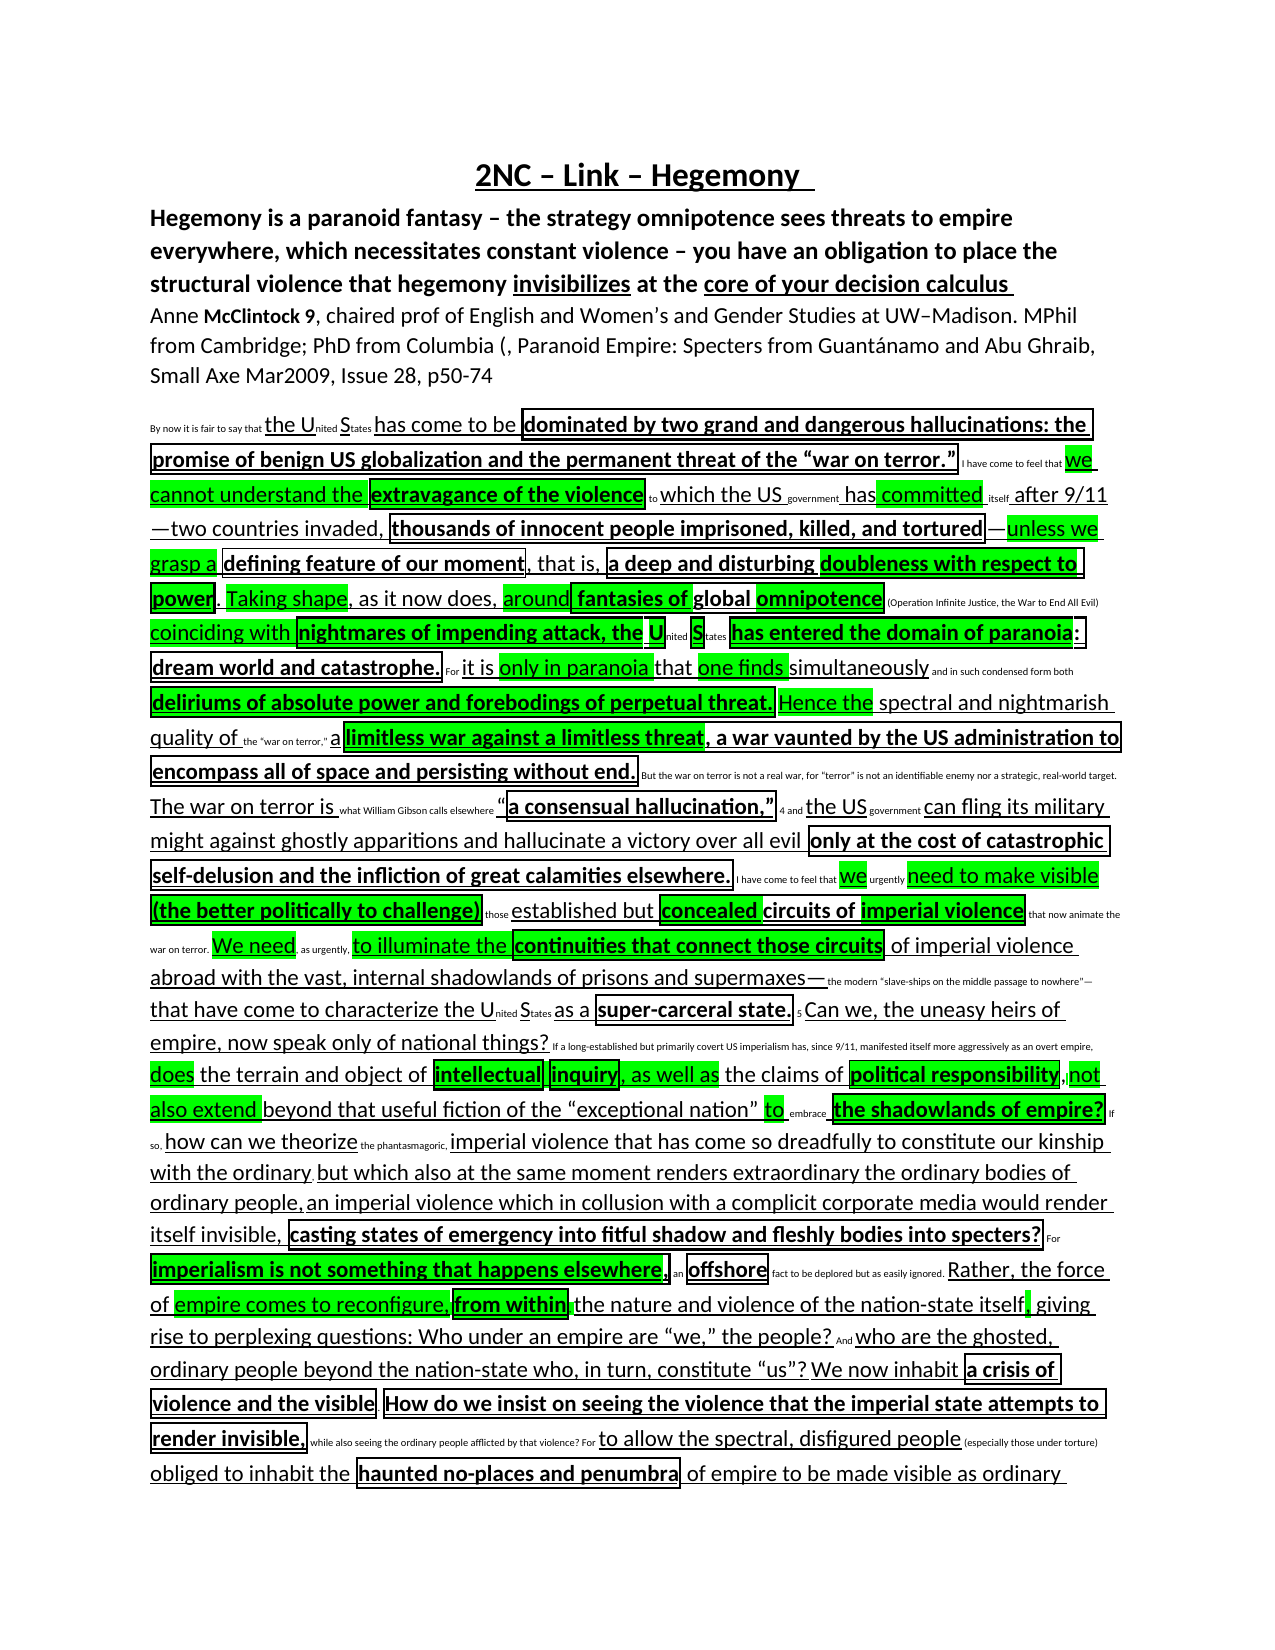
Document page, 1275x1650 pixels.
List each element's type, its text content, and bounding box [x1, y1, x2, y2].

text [150, 408, 1125, 1489]
text Anne McClintock 9, chaired prof of English and Women’s and Gender Studies at UW–Madison. MPhil from Cambridge; PhD from Columbia (, Paranoid Empire: Specters from Guantánamo and Abu Ghraib, Small Axe Mar2009, Issue 28, p50-74 [150, 301, 1125, 389]
text 2NC – Link – Hegemony [150, 154, 1125, 195]
text Hegemony is a paranoid fantasy – the strategy omnipotence sees threats to empire everywhere, which necessitates constant violence – you have an obligation to place the structural violence that hegemony invisibilizes at the core of your decision calculus [150, 202, 1125, 299]
